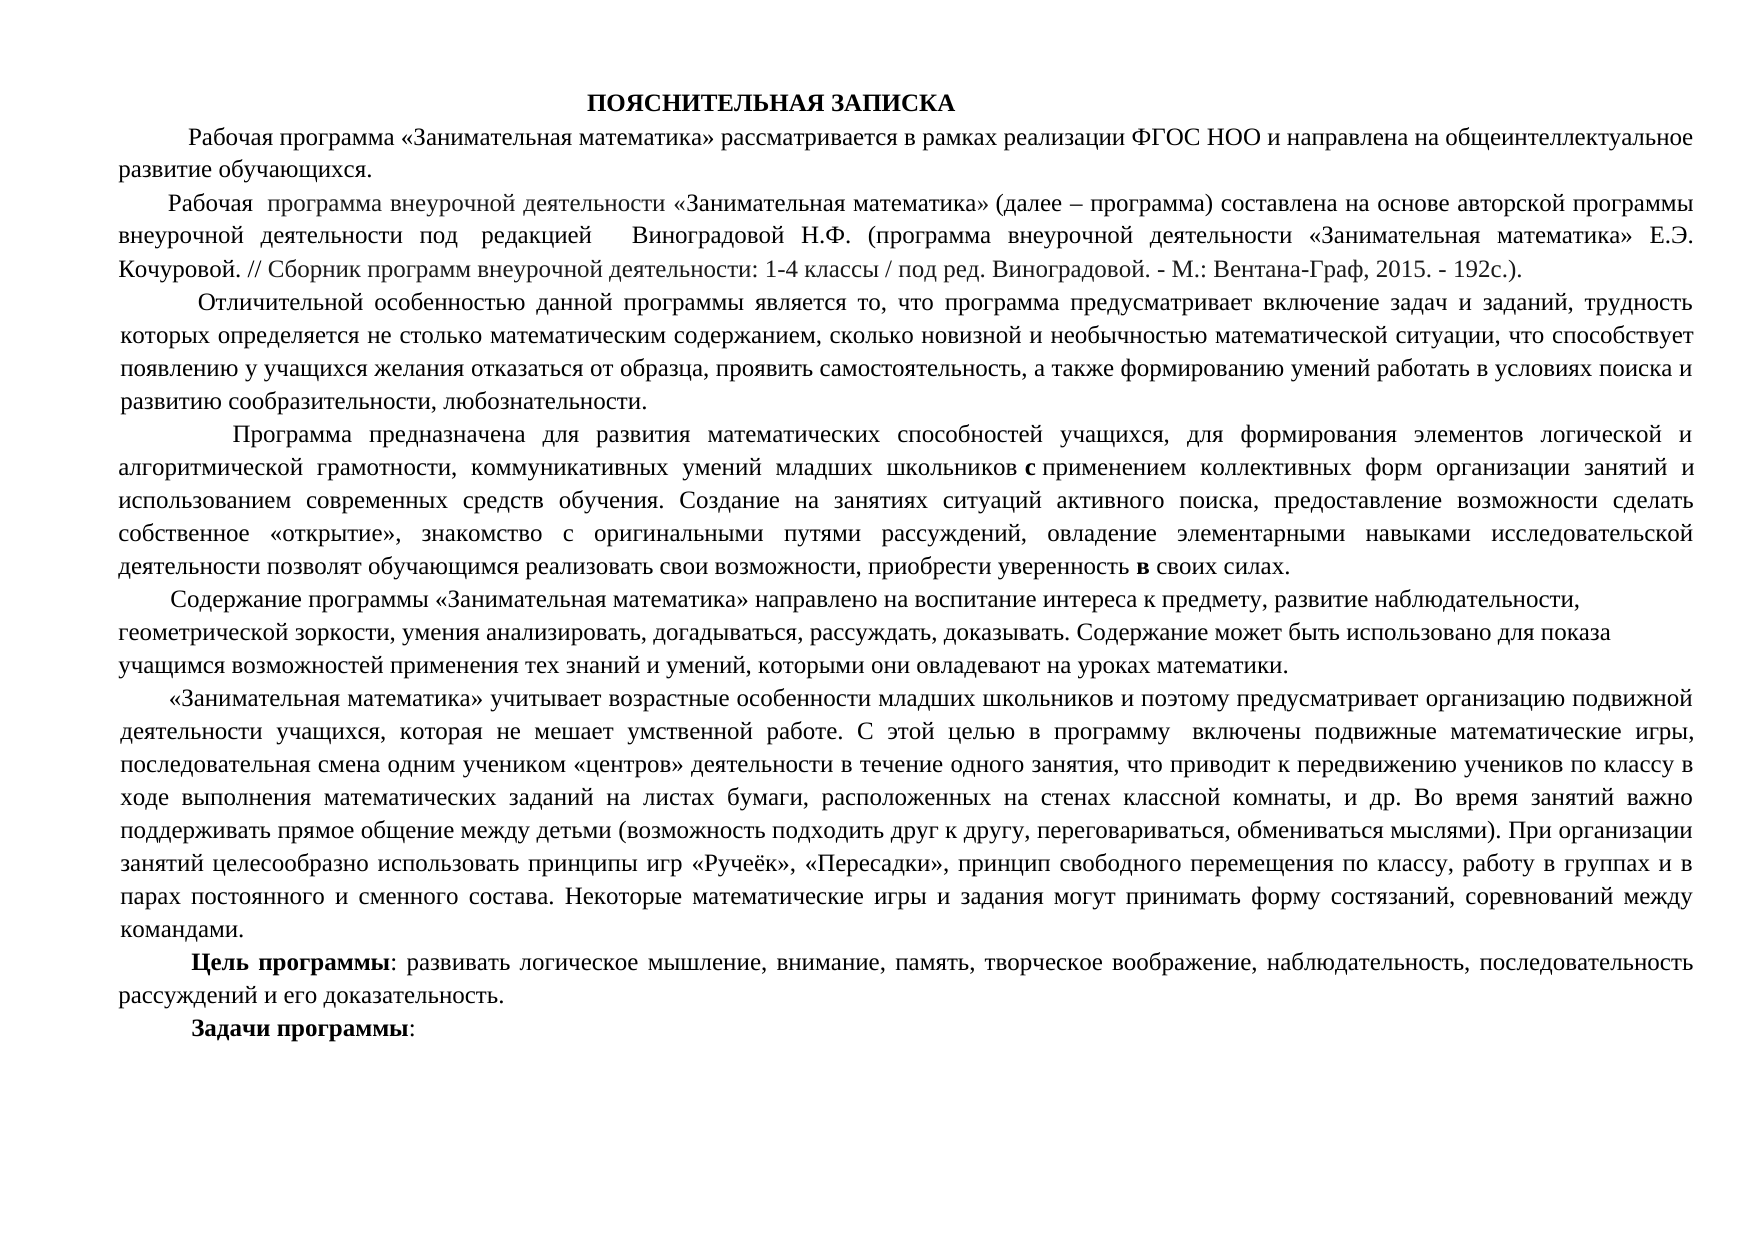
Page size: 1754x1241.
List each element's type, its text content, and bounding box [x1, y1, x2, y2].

text «Занимательная математика» учитывает возрастные особенности младших школьников и поэтому предусматривает организацию подвижной деятельности учащихся, которая не мешает умственной работе. С этой целью в программу включены подвижные математические игры, последовательная смена одним учеником «центров» деятельности в течение одного занятия, что приводит к передвижению учеников по классу в ходе выполнения математических заданий на листах бумаги, расположенных на стенах классной комнаты, и др. Во время занятий важно поддерживать прямое общение между детьми (возможность подходить друг к другу, переговариваться, обмениваться мыслями). При организации занятий целесообразно использовать принципы игр «Ручеёк», «Пересадки», принцип свободного перемещения по классу, работу в группах и в парах постоянного и сменного состава. Некоторые математические игры и задания могут принимать форму состязаний, соревнований между командами. [120, 683, 1695, 943]
text Рабочая программа внеурочной деятельности «Занимательная математика» (далее – программа) составлена на основе авторской программы внеурочной деятельности под редакцией Виноградовой Н.Ф. (программа внеурочной деятельности «Занимательная математика» Е.Э. Кочуровой. // Сборник программ внеурочной деятельности: 1-4 классы / под ред. Виноградовой. - М.: Вентана-Граф, 2015. - 192с.). [118, 188, 1695, 282]
text Отличительной особенностью данной программы является то, что программа предусматривает включение задач и заданий, трудность которых определяется не столько математическим содержанием, сколько новизной и необычностью математической ситуации, что способствует появлению у учащихся желания отказаться от образца, проявить самостоятельность, а также формированию умений работать в условиях поиска и развитию сообразительности, любознательности. [120, 287, 1695, 414]
text Содержание программы «Занимательная математика» направлено на воспитание интереса к предмету, развитие наблюдательности, геометрической зоркости, умения анализировать, догадываться, рассуждать, доказывать. Содержание может быть использовано для показа учащимся возможностей применения тех знаний и умений, которыми они овладевают на уроках математики. [118, 584, 1695, 679]
text Рабочая программа «Занимательная математика» рассматривается в рамках реализации ФГОС НОО и направлена на общеинтеллектуальное развитие обучающихся. [118, 122, 1695, 183]
text ПОЯСНИТЕЛЬНАЯ ЗАПИСКА [118, 88, 1695, 117]
text Программа предназначена для развития математических способностей учащихся, для формирования элементов логической и алгоритмической грамотности, коммуникативных умений младших школьников с применением коллективных форм организации занятий и использованием современных средств обучения. Создание на занятиях ситуаций активного поиска, предоставление возможности сделать собственное «открытие», знакомство с оригинальными путями рассуждений, овладение элементарными навыками исследовательской деятельности позволят обучающимся реализовать свои возможности, приобрести уверенность в своих силах. [118, 419, 1695, 579]
text Цель программы: развивать логическое мышление, внимание, память, творческое воображение, наблюдательность, последовательность рассуждений и его доказательность. [118, 947, 1695, 1009]
text Задачи программы: [118, 1013, 1695, 1042]
